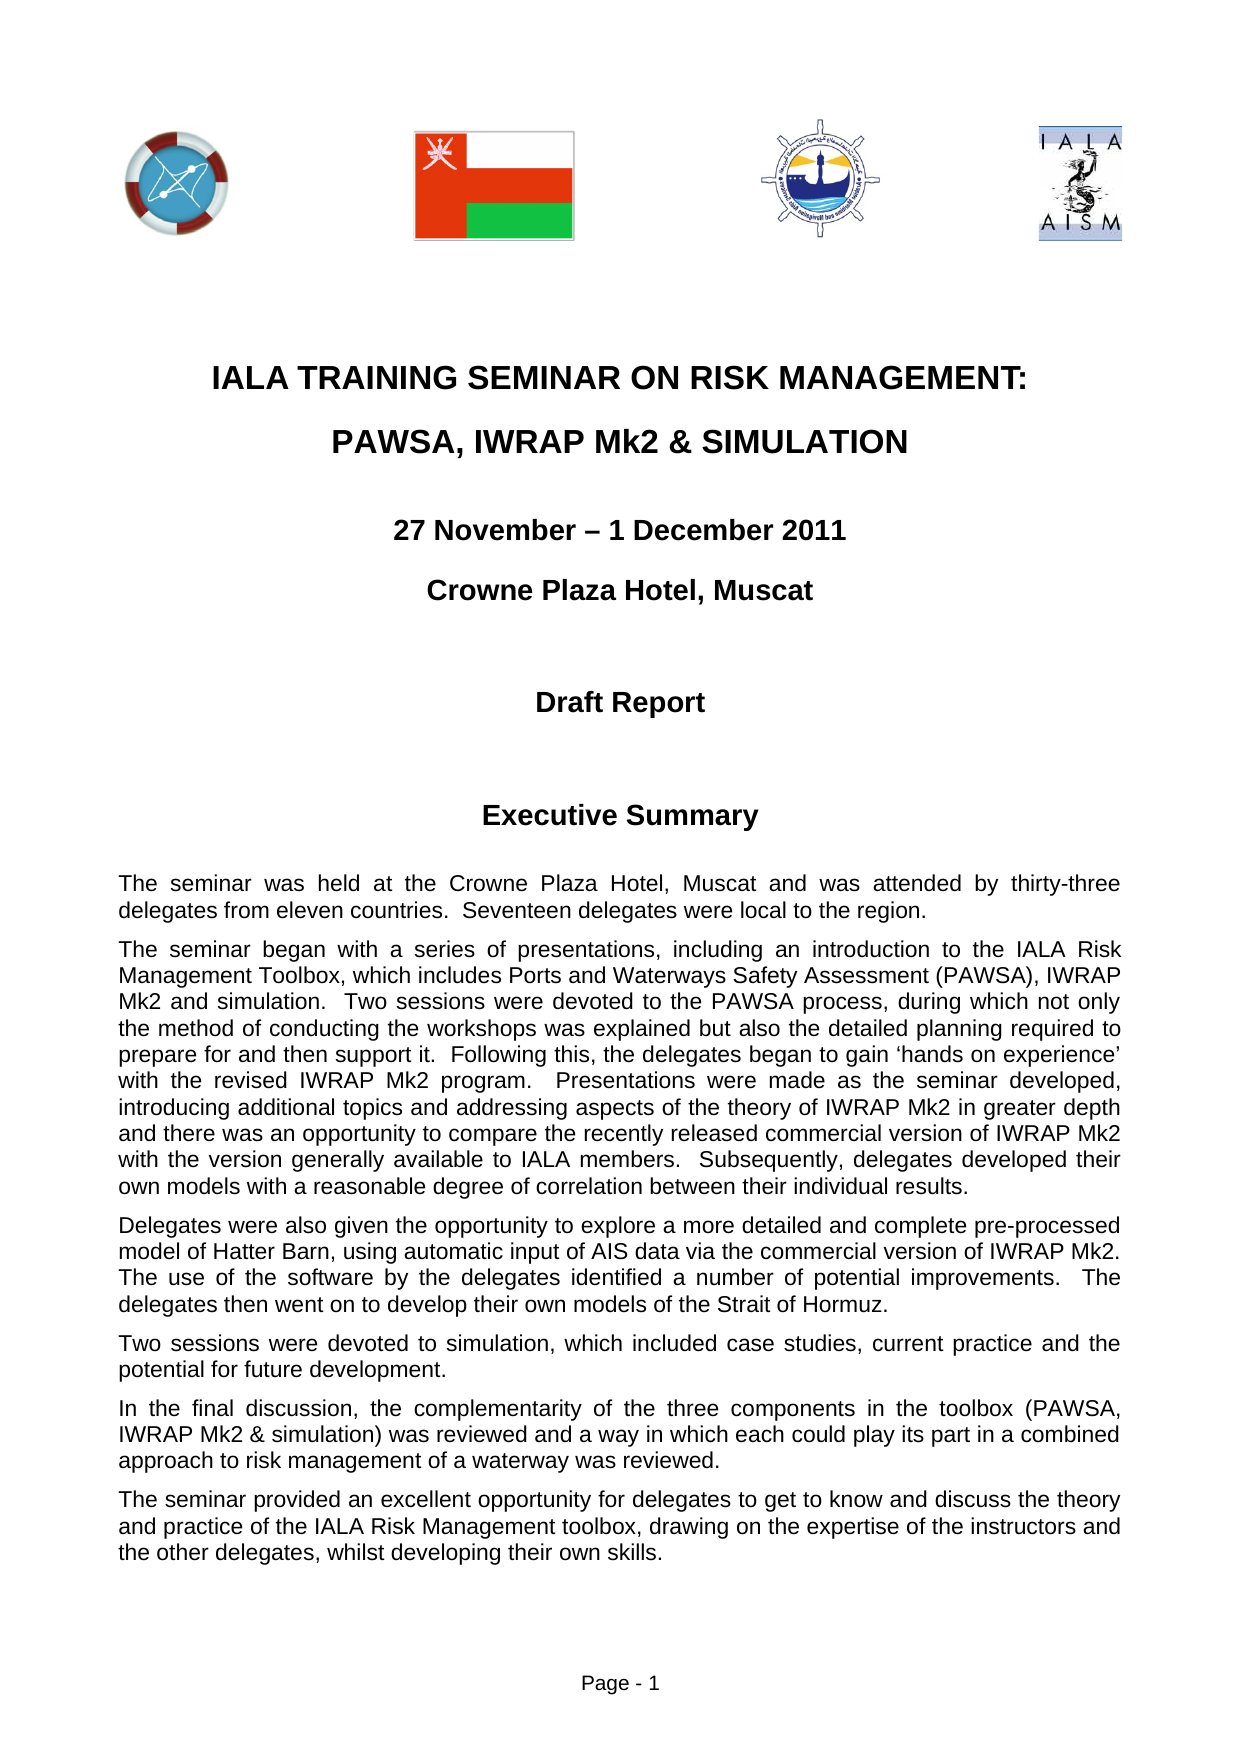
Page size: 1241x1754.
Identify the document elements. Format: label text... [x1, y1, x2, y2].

picture [118, 126, 232, 241]
text Delegates were also given the opportunity to explore a more detailed and complete pre-processed model of Hatter Barn, using automatic input of AIS data via the commercial version of IWRAP Mk2. The use of the software by the delegates identified a number of potential improvements. The delegates then went on to develop their own models of the Strait of Hormuz. [118, 1212, 1122, 1317]
text Crowne Plaza Hotel, Muscat [118, 573, 1122, 606]
text In the final discussion, the complementarity of the three components in the toolbox (PAWSA, IWRAP Mk2 & simulation) was reviewed and a way in which each could play its part in a combined approach to risk management of a waterway was reviewed. [118, 1395, 1122, 1474]
text Executive Summary [118, 798, 1122, 831]
text 27 November – 1 December 2011 [118, 513, 1122, 546]
text Two sessions were devoted to simulation, which included case studies, current practice and the potential for future development. [118, 1329, 1122, 1382]
text Draft Report [118, 685, 1122, 719]
picture [738, 118, 901, 241]
text The seminar provided an excellent opportunity for delegates to get to know and discuss the theory and practice of the IALA Risk Management toolbox, drawing on the expertise of the instructors and the other delegates, whilst developing their own skills. [118, 1486, 1122, 1565]
text PAWSA, IWRAP Mk2 & SIMULATION [118, 422, 1122, 460]
text The seminar began with a series of presentations, including an introduction to the IALA Risk Management Toolbox, which includes Ports and Waterways Safety Assessment (PAWSA), IWRAP Mk2 and simulation. Two sessions were devoted to the PAWSA process, during which not only the method of conducting the workshops was explained but also the detailed planning required to prepare for and then support it. Following this, the delegates began to gain ‘hands on experience’ with the revised IWRAP Mk2 program. Presentations were made as the seminar developed, introducing additional topics and addressing aspects of the theory of IWRAP Mk2 in greater depth and there was an opportunity to compare the recently released commercial version of IWRAP Mk2 with the version generally available to IALA members. Subsequently, delegates developed their own models with a reasonable degree of correlation between their individual results. [118, 936, 1122, 1199]
title IALA TRAINING SEMINAR ON RISK MANAGEMENT: [118, 358, 1122, 397]
text The seminar was held at the Crowne Plaza Hotel, Muscat and was attended by thirty-three delegates from eleven countries. Seventeen delegates were local to the region. [118, 870, 1122, 923]
picture [413, 130, 575, 241]
picture [1038, 126, 1123, 241]
